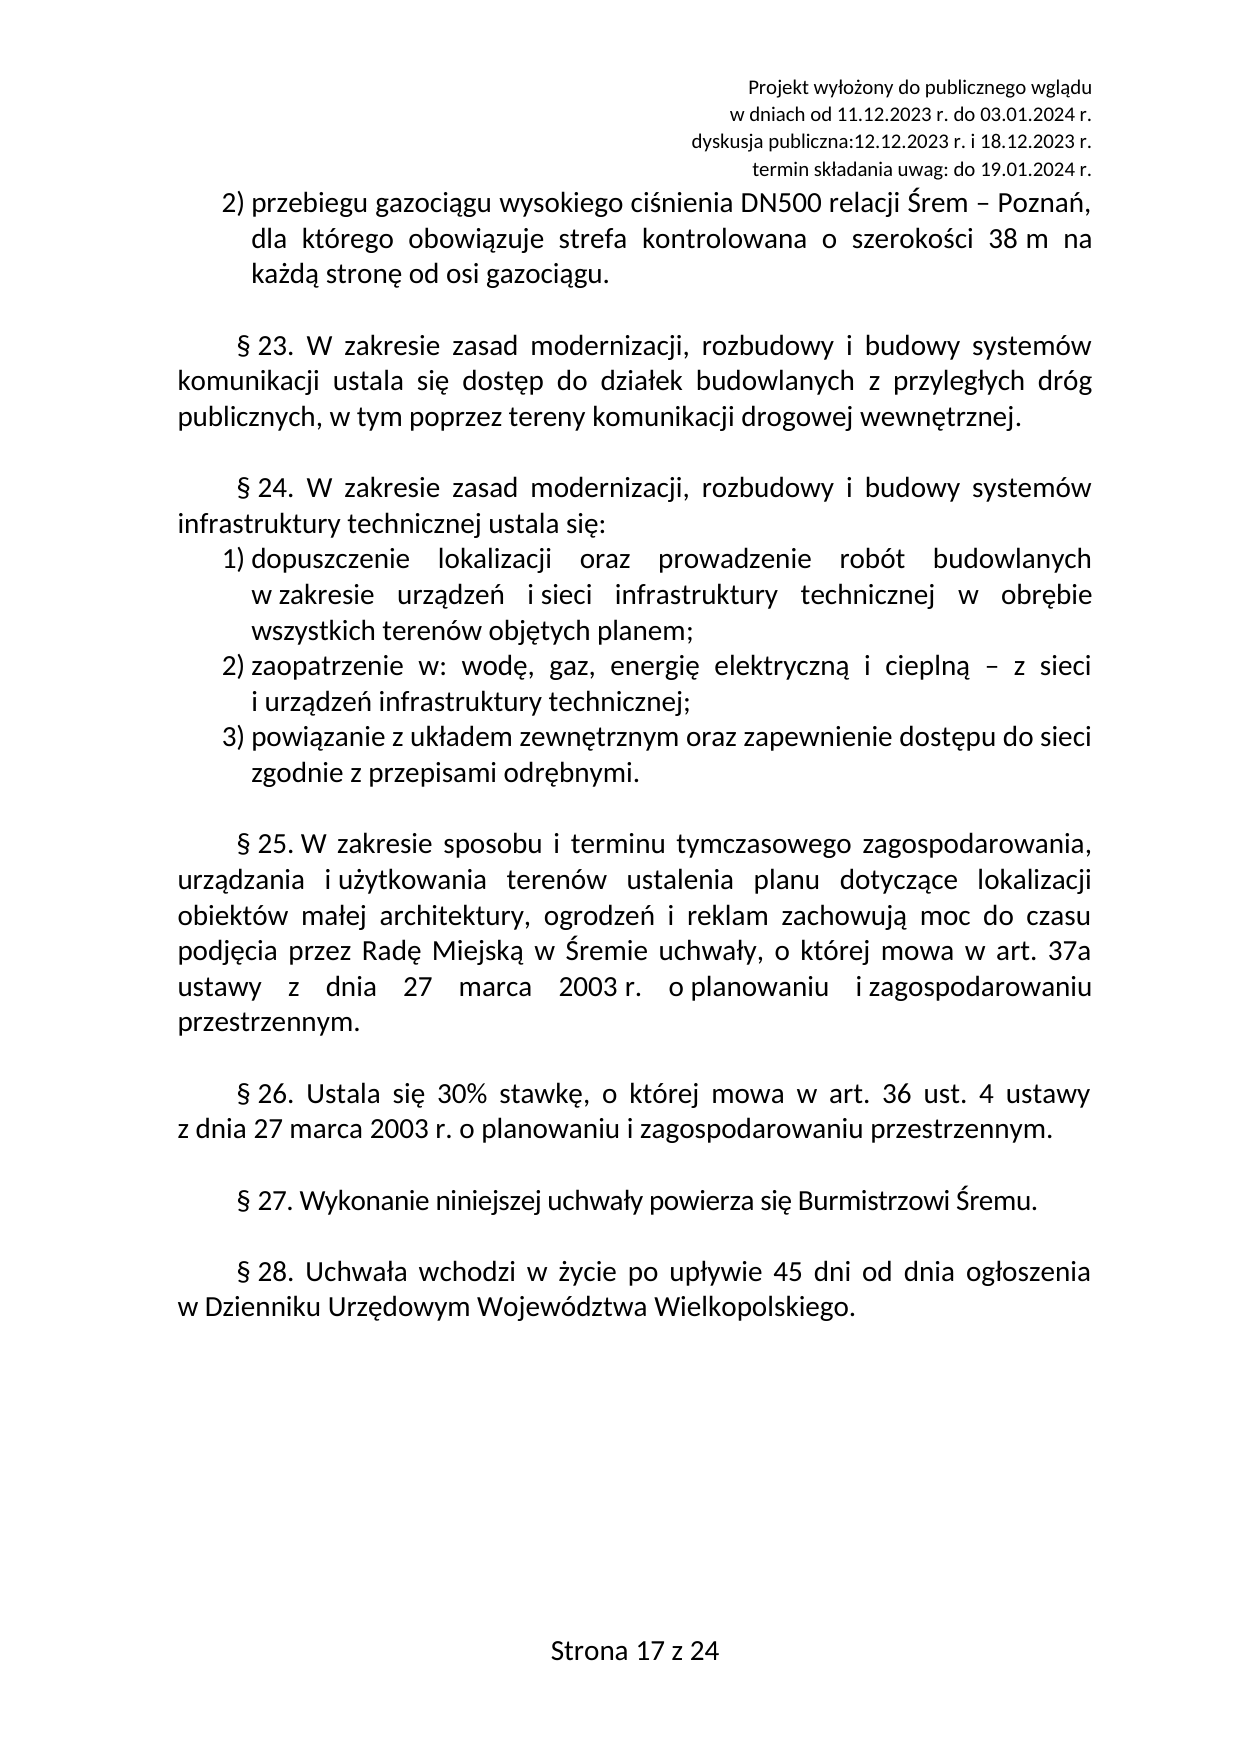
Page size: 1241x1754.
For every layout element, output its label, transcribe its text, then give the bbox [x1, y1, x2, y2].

text § 24. W zakresie zasad modernizacji, rozbudowy i budowy systemów infrastruktury technicznej ustala się: [177, 469, 1092, 540]
text § 28. Uchwała wchodzi w życie po upływie 45 dni od dnia ogłoszenia w Dzienniku Urzędowym Województwa Wielkopolskiego. [177, 1253, 1092, 1324]
list dopuszczenie lokalizacji oraz prowadzenie robót budowlanych w zakresie urządzeń i sieci infrastruktury technicznej w obrębie wszystkich terenów objętych planem; [222, 540, 1092, 647]
list powiązanie z układem zewnętrznym oraz zapewnienie dostępu do sieci zgodnie z przepisami odrębnymi. [222, 718, 1092, 790]
text § 26. Ustala się 30% stawkę, o której mowa w art. 36 ust. 4 ustawy z dnia 27 marca 2003 r. o planowaniu i zagospodarowaniu przestrzennym. [177, 1075, 1092, 1146]
text § 27. Wykonanie niniejszej uchwały powierza się Burmistrzowi Śremu. [177, 1182, 1092, 1217]
text § 25. W zakresie sposobu i terminu tymczasowego zagospodarowania, urządzania i użytkowania terenów ustalenia planu dotyczące lokalizacji obiektów małej architektury, ogrodzeń i reklam zachowują moc do czasu podjęcia przez Radę Miejską w Śremie uchwały, o której mowa w art. 37a ustawy z dnia 27 marca 2003 r. o planowaniu i zagospodarowaniu przestrzennym. [177, 825, 1092, 1039]
list przebiegu gazociągu wysokiego ciśnienia DN500 relacji Śrem – Poznań, dla którego obowiązuje strefa kontrolowana o szerokości 38 m na każdą stronę od osi gazociągu. [221, 184, 1092, 291]
list zaopatrzenie w: wodę, gaz, energię elektryczną i cieplną – z sieci i urządzeń infrastruktury technicznej; [222, 647, 1092, 718]
text § 23. W zakresie zasad modernizacji, rozbudowy i budowy systemów komunikacji ustala się dostęp do działek budowlanych z przyległych dróg publicznych, w tym poprzez tereny komunikacji drogowej wewnętrznej. [177, 327, 1092, 433]
